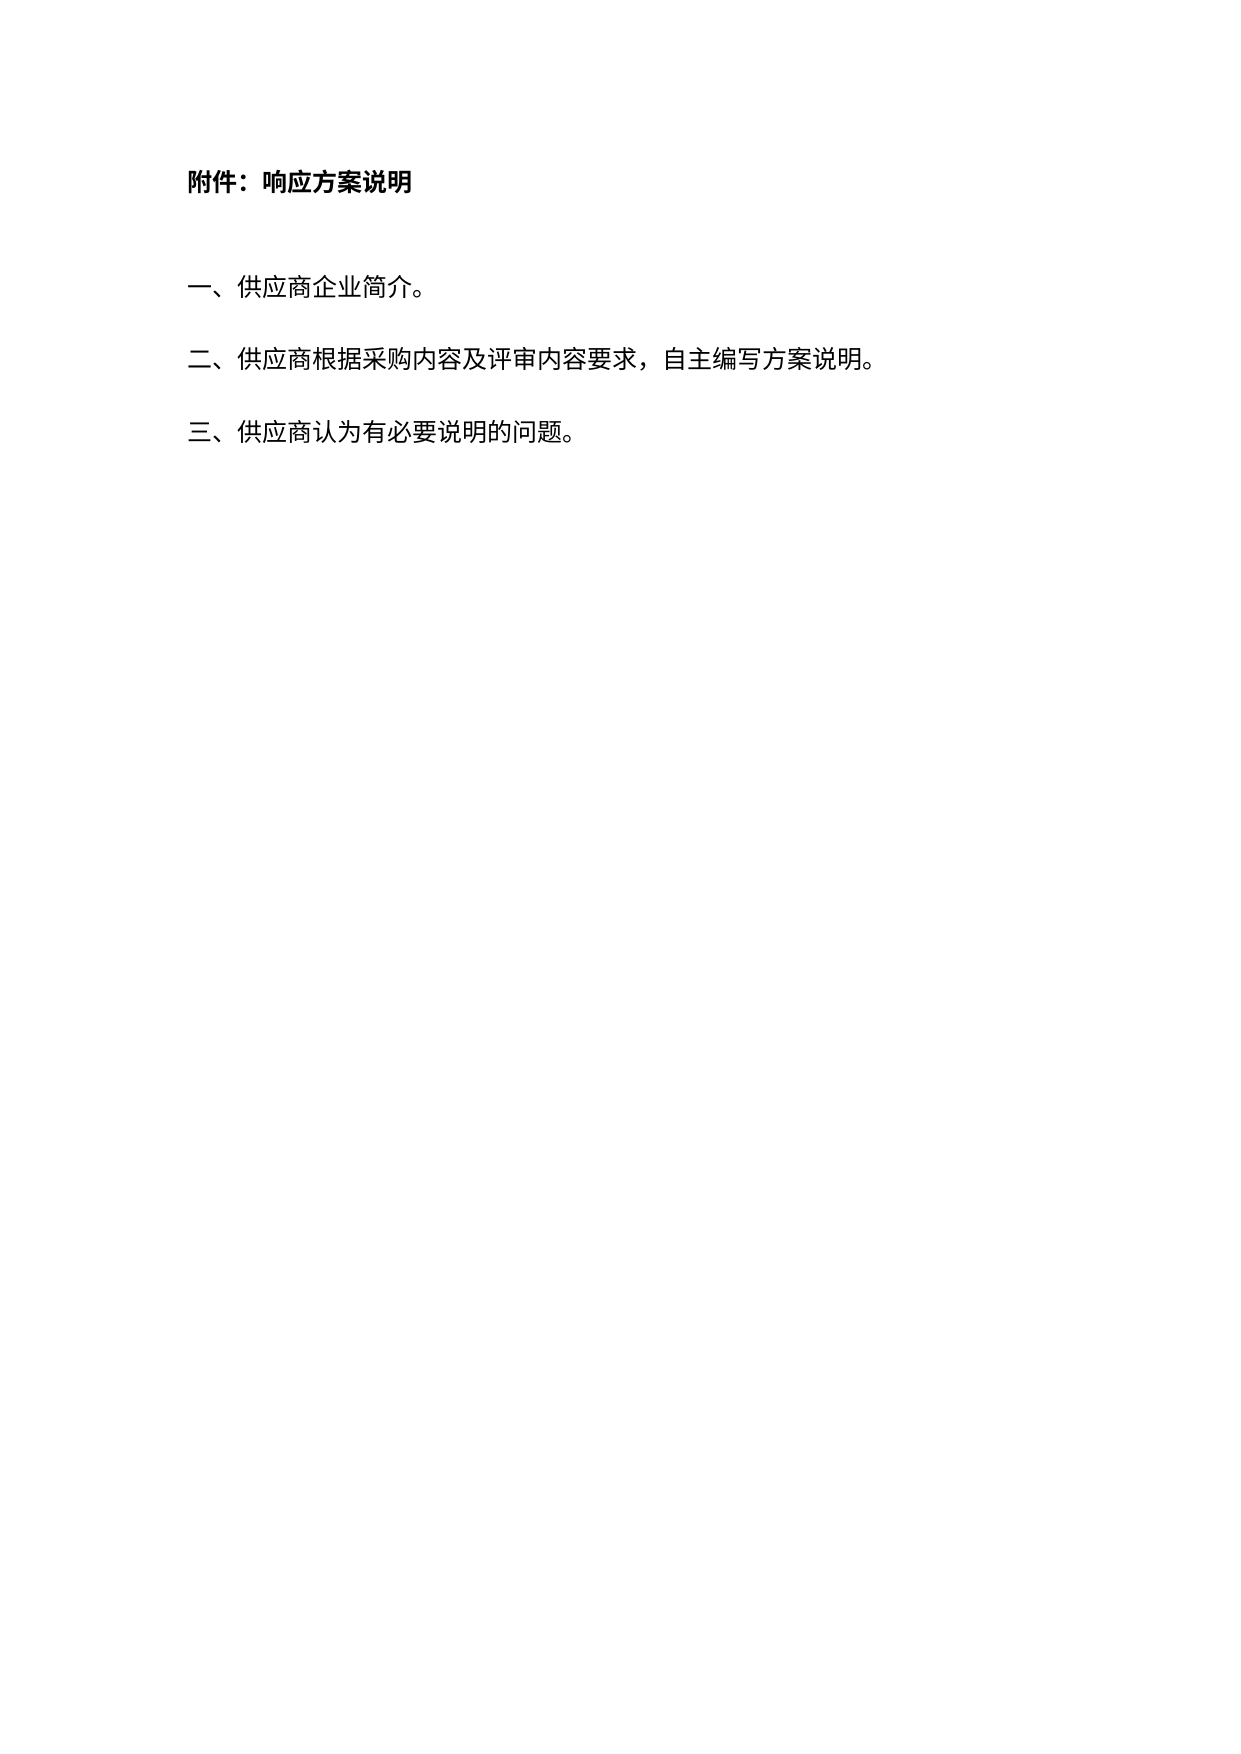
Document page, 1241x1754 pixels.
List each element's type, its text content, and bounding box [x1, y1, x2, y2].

text 附件：响应方案说明 [187, 162, 1053, 198]
text 二、供应商根据采购内容及评审内容要求，自主编写方案说明。 [187, 340, 1053, 376]
text 三、供应商认为有必要说明的问题。 [187, 412, 1053, 449]
text 一、供应商企业简介。 [187, 267, 1053, 304]
